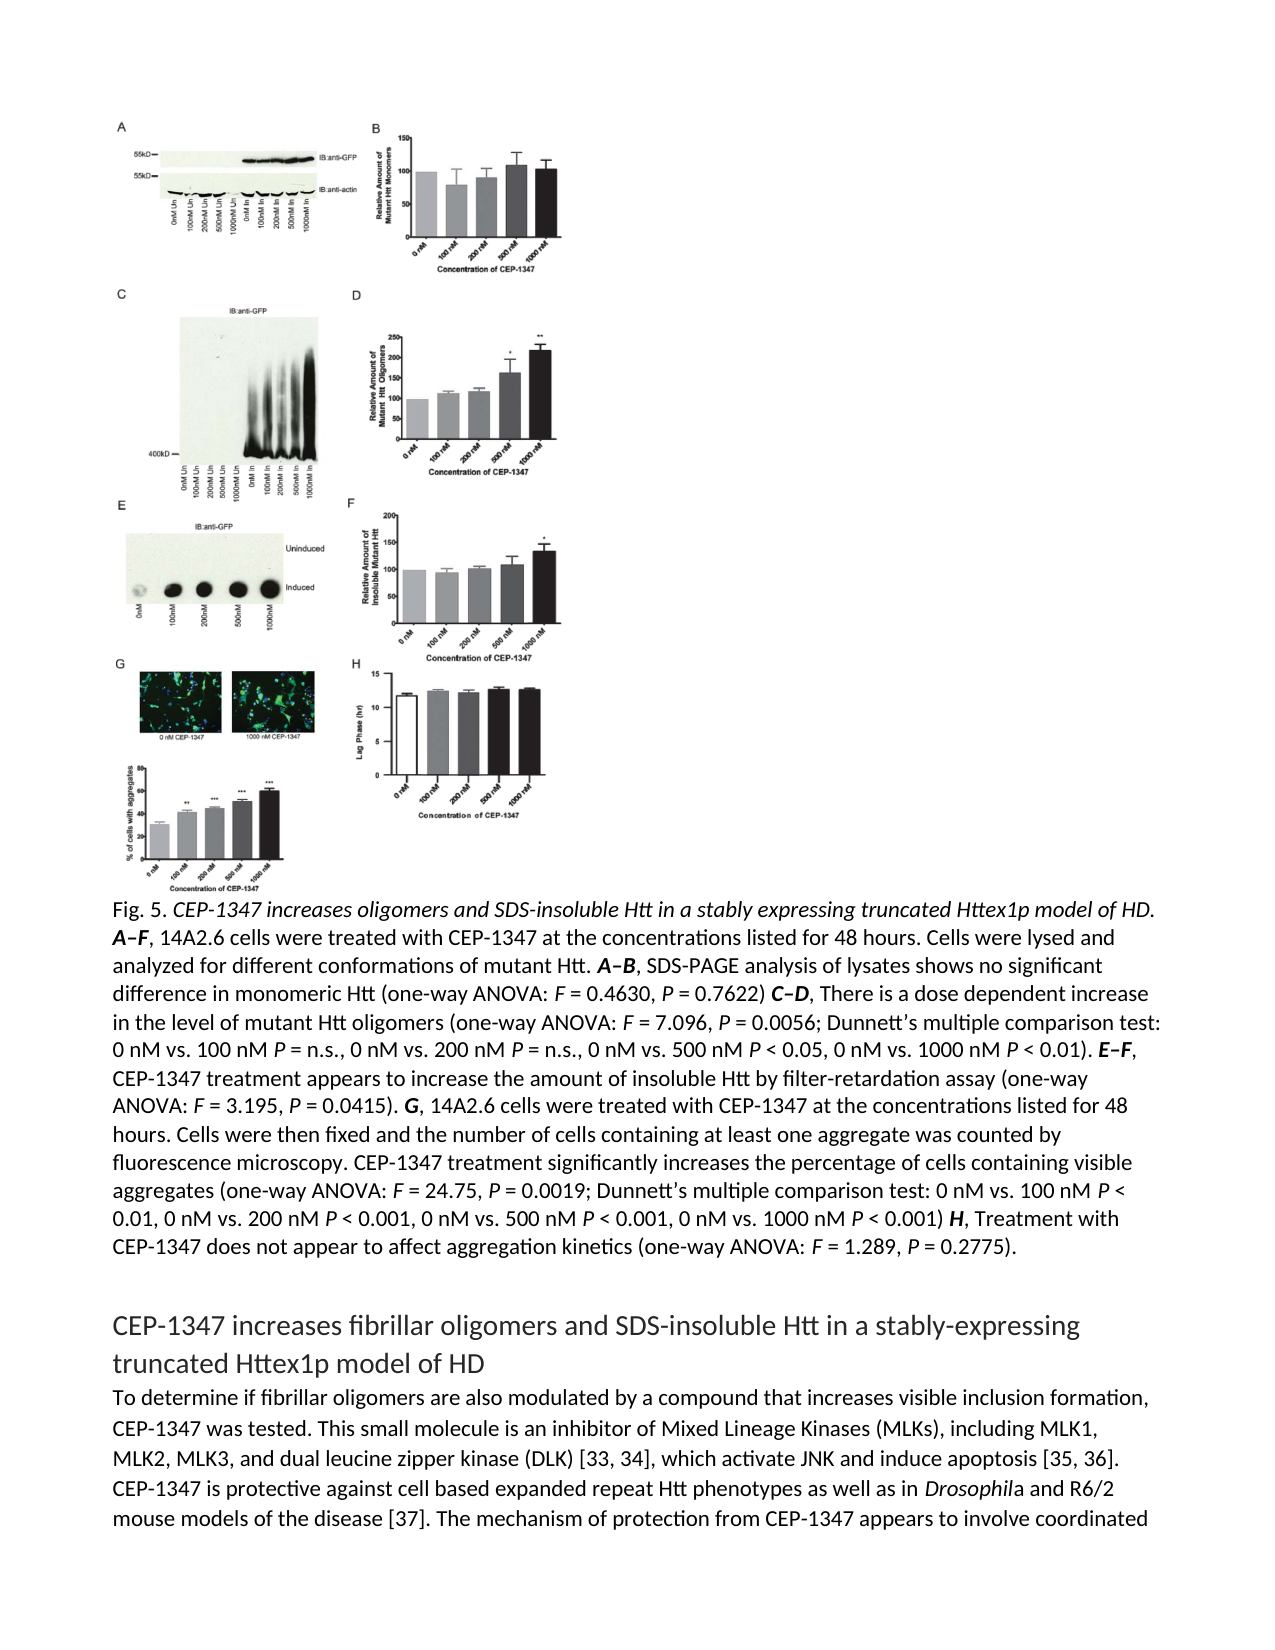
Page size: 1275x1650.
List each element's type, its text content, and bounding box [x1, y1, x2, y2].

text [112, 1383, 1162, 1532]
text Fig. 5. CEP-1347 increases oligomers and SDS-insoluble Htt in a stably expressing truncated Httex1p model of HD. A–F, 14A2.6 cells were treated with CEP-1347 at the concentrations listed for 48 hours. Cells were lysed and analyzed for different conformations of mutant Htt. A–B, SDS-PAGE analysis of lysates shows no significant difference in monomeric Htt (one-way ANOVA: F = 0.4630, P = 0.7622) C–D, There is a dose dependent increase in the level of mutant Htt oligomers (one-way ANOVA: F = 7.096, P = 0.0056; Dunnett’s multiple comparison test: 0 nM vs. 100 nM P = n.s., 0 nM vs. 200 nM P = n.s., 0 nM vs. 500 nM P < 0.05, 0 nM vs. 1000 nM P < 0.01). E–F, CEP-1347 treatment appears to increase the amount of insoluble Htt by filter-retardation assay (one-way ANOVA: F = 3.195, P = 0.0415). G, 14A2.6 cells were treated with CEP-1347 at the concentrations listed for 48 hours. Cells were then fixed and the number of cells containing at least one aggregate was counted by fluorescence microscopy. CEP-1347 treatment significantly increases the percentage of cells containing visible aggregates (one-way ANOVA: F = 24.75, P = 0.0019; Dunnett’s multiple comparison test: 0 nM vs. 100 nM P < 0.01, 0 nM vs. 200 nM P < 0.001, 0 nM vs. 500 nM P < 0.001, 0 nM vs. 1000 nM P < 0.001) H, Treatment with CEP-1347 does not appear to affect aggregation kinetics (one-way ANOVA: F = 1.289, P = 0.2775). [112, 896, 1162, 1260]
subtitle CEP-1347 increases fibrillar oligomers and SDS-insoluble Htt in a stably-expressing truncated Httex1p model of HD [112, 1307, 1162, 1381]
